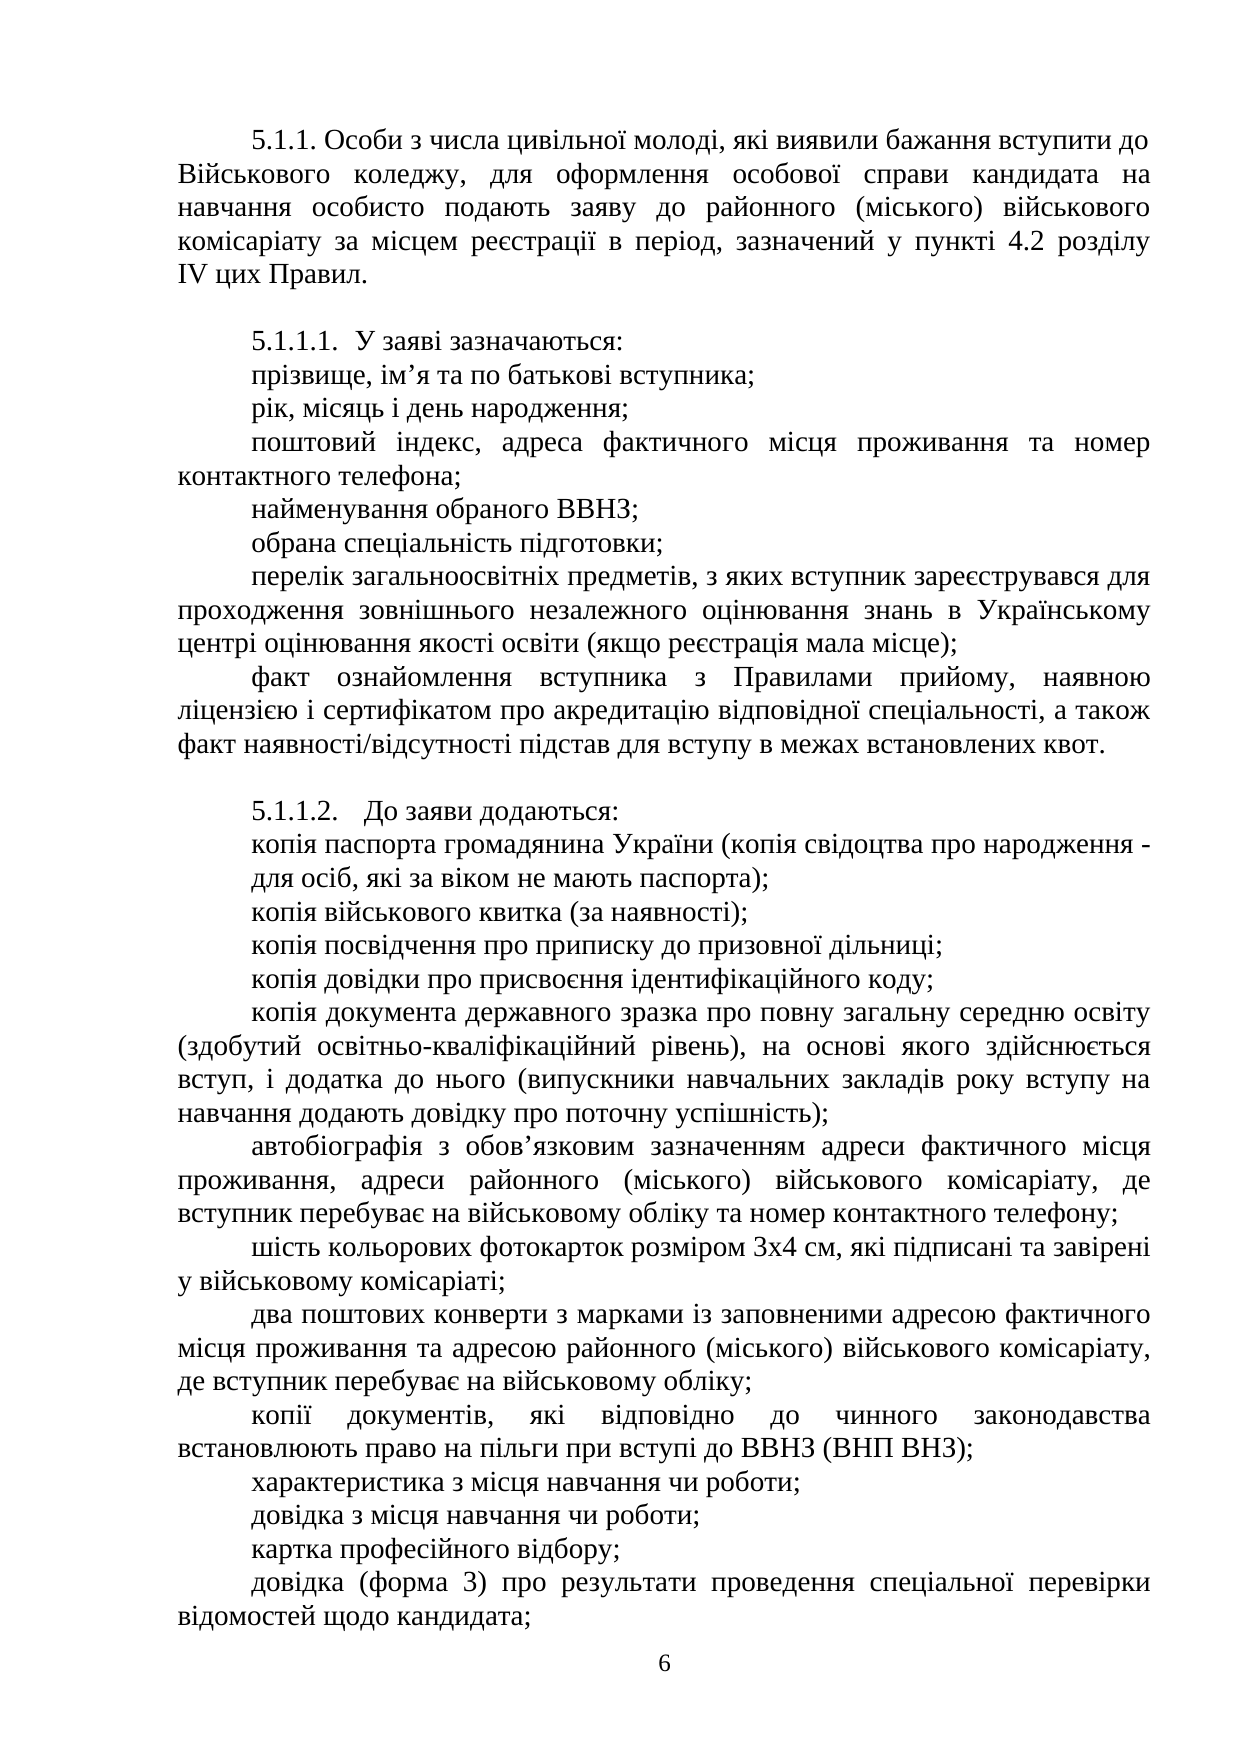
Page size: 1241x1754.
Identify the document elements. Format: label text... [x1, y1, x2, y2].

text автобіографія з обов’язковим зазначенням адреси фактичного місця проживання, адреси районного (міського) військового комісаріату, де вступник перебуває на військовому обліку та номер контактного телефону; [177, 1128, 1152, 1229]
text прізвище, ім’я та по батькові вступника; [177, 357, 1152, 391]
text копія документа державного зразка про повну загальну середню освіту (здобутий освітньо-кваліфікаційний рівень), на основі якого здійснюється вступ, і додатка до нього (випускники навчальних закладів року вступу на навчання додають довідку про поточну успішність); [177, 994, 1152, 1128]
text Військового коледжу, для оформлення особової справи кандидата на навчання особисто подають заяву до районного (міського) військового комісаріату за місцем реєстрації в період, зазначений у пункті 4.2 розділу IV цих Правил. [177, 156, 1152, 290]
text 5.1.1. Особи з числа цивільної молоді, які виявили бажання вступити до [177, 122, 1152, 156]
list До заяви додаються: [251, 793, 1152, 827]
text поштовий індекс, адреса фактичного місця проживання та номер контактного телефона; [177, 424, 1152, 491]
text перелік загальноосвітніх предметів, з яких вступник зареєструвався для проходження зовнішнього незалежного оцінювання знань в Українському центрі оцінювання якості освіти (якщо реєстрація мала місце); [177, 558, 1152, 659]
text два поштових конверти з марками із заповненими адресою фактичного місця проживання та адресою районного (міського) військового комісаріату, де вступник перебуває на військовому обліку; [177, 1296, 1152, 1397]
text копія посвідчення про приписку до призовної дільниці; [177, 927, 1152, 961]
text копія військового квитка (за наявності); [177, 894, 1152, 927]
text характеристика з місця навчання чи роботи; [177, 1464, 1152, 1497]
text копія довідки про присвоєння ідентифікаційного коду; [177, 961, 1152, 994]
text рік, місяць і день народження; [177, 391, 1152, 424]
text копії документів, які відповідно до чинного законодавства встановлюють право на пільги при вступі до ВВНЗ (ВНП ВНЗ); [177, 1397, 1152, 1464]
text довідка з місця навчання чи роботи; [177, 1497, 1152, 1531]
text найменування обраного ВВНЗ; [177, 491, 1152, 525]
list У заяві зазначаються: [251, 323, 1152, 357]
text довідка (форма 3) про результати проведення спеціальної перевірки відомостей щодо кандидата; [177, 1564, 1152, 1632]
text копія паспорта громадянина України (копія свідоцтва про народження - для осіб, які за віком не мають паспорта); [251, 827, 1152, 894]
text шість кольорових фотокарток розміром 3х4 см, які підписані та завірені у військовому комісаріаті; [177, 1229, 1152, 1296]
text картка професійного відбору; [177, 1531, 1152, 1564]
text обрана спеціальність підготовки; [177, 525, 1152, 558]
text факт ознайомлення вступника з Правилами прийому, наявною ліцензією і сертифікатом про акредитацію відповідної спеціальності, а також факт наявності/відсутності підстав для вступу в межах встановлених квот. [177, 659, 1152, 759]
